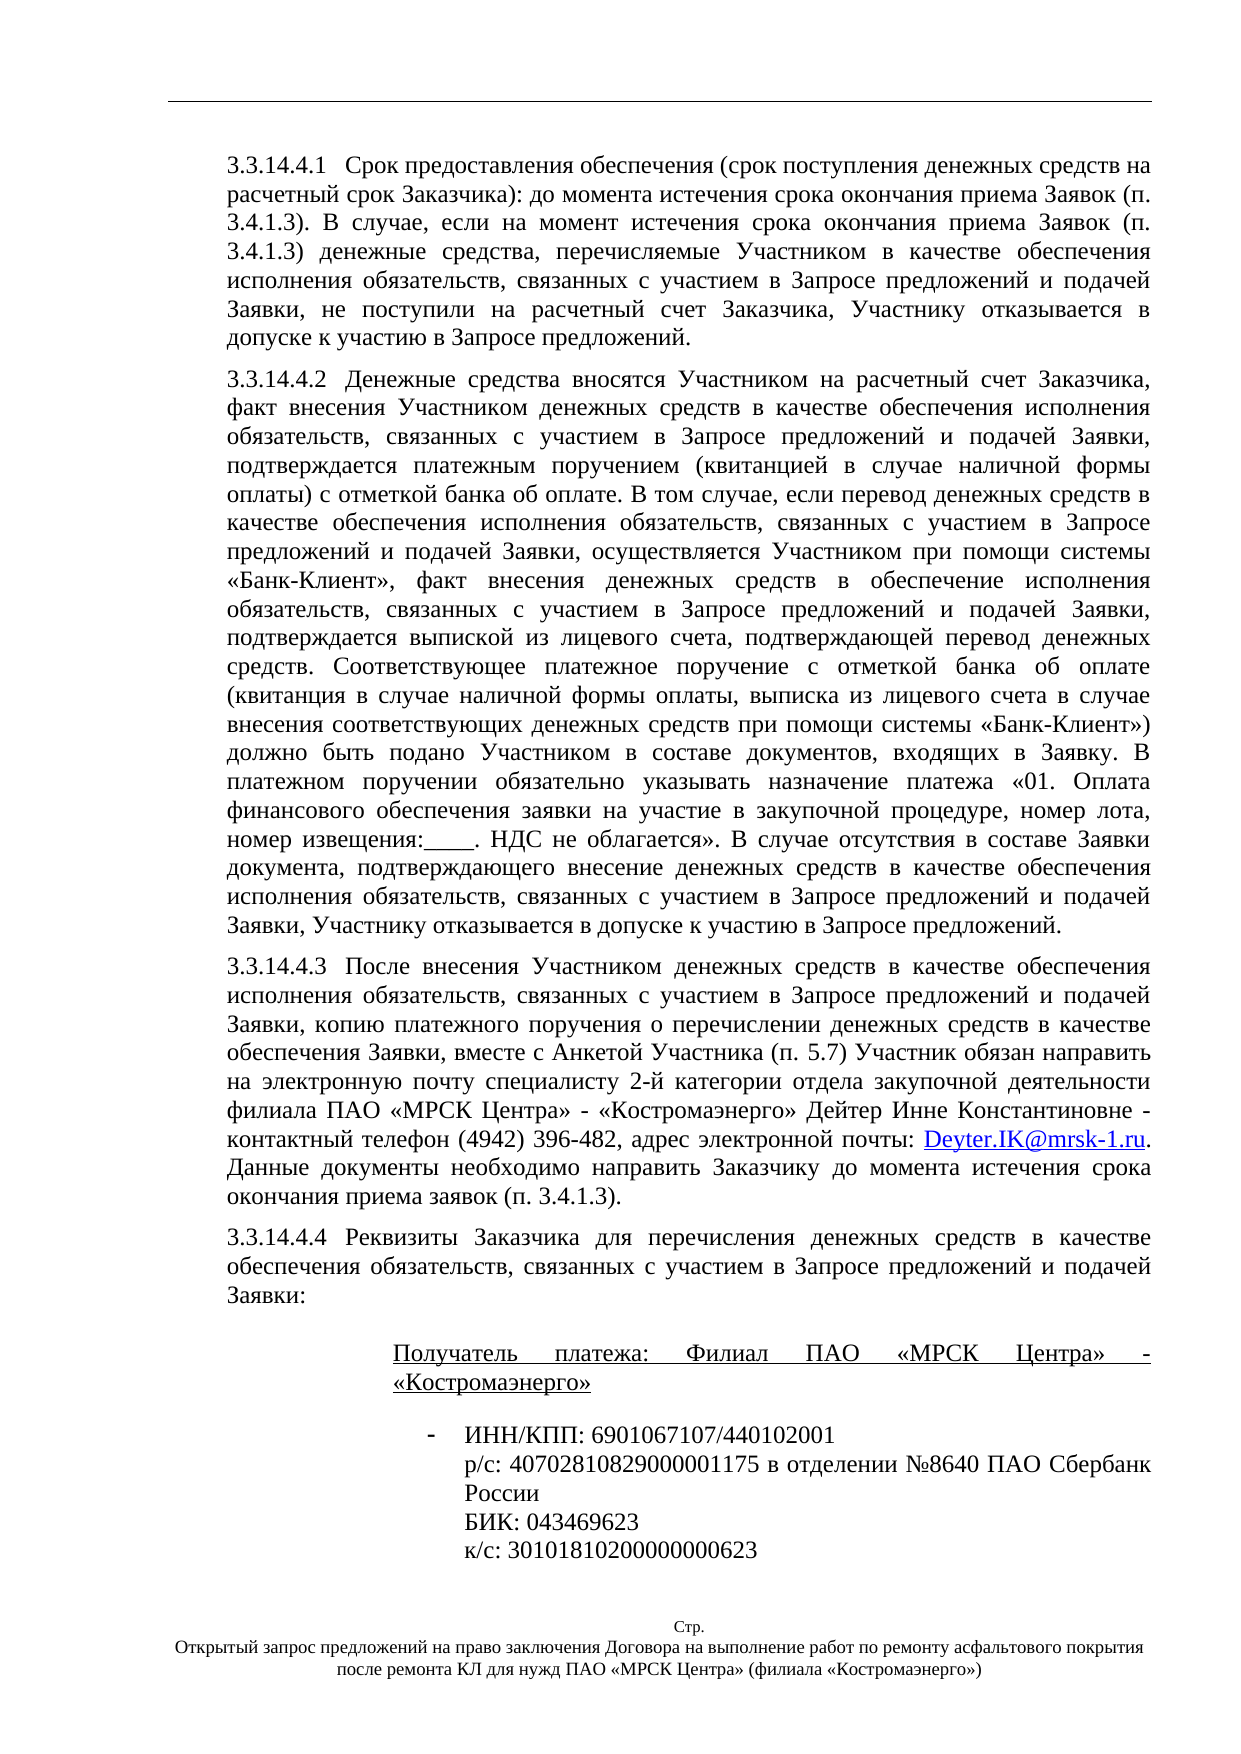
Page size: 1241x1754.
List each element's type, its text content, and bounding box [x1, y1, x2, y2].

list Срок предоставления обеспечения (срок поступления денежных средств на расчетный срок Заказчика): до момента истечения срока окончания приема Заявок (п. 3.4.1.3). В случае, если на момент истечения срока окончания приема Заявок (п. 3.4.1.3) денежные средства, перечисляемые Участником в качестве обеспечения исполнения обязательств, связанных с участием в Запросе предложений и подачей Заявки, не поступили на расчетный счет Заказчика, Участнику отказывается в допуске к участию в Запросе предложений. [227, 150, 1152, 351]
list р/с: 40702810829000001175 в отделении №8640 ПАО Сбербанк России [464, 1449, 1152, 1507]
list ИНН/КПП: 6901067107/440102001 [427, 1420, 1152, 1449]
list Получатель платежа: Филиал ПАО «МРСК Центра» - «Костромаэнерго» [393, 1338, 1152, 1395]
list к/с: 30101810200000000623 [464, 1535, 1152, 1564]
list Денежные средства вносятся Участником на расчетный счет Заказчика, факт внесения Участником денежных средств в качестве обеспечения исполнения обязательств, связанных с участием в Запросе предложений и подачей Заявки, подтверждается платежным поручением (квитанцией в случае наличной формы оплаты) с отметкой банка об оплате. В том случае, если перевод денежных средств в качестве обеспечения исполнения обязательств, связанных с участием в Запросе предложений и подачей Заявки, осуществляется Участником при помощи системы «Банк-Клиент», факт внесения денежных средств в обеспечение исполнения обязательств, связанных с участием в Запросе предложений и подачей Заявки, подтверждается выпиской из лицевого счета, подтверждающей перевод денежных средств. Соответствующее платежное поручение с отметкой банка об оплате (квитанция в случае наличной формы оплаты, выписка из лицевого счета в случае внесения соответствующих денежных средств при помощи системы «Банк-Клиент») должно быть подано Участником в составе документов, входящих в Заявку. В платежном поручении обязательно указывать назначение платежа «01. Оплата финансового обеспечения заявки на участие в закупочной процедуре, номер лота, номер извещения:____. НДС не облагается». В случае отсутствия в составе Заявки документа, подтверждающего внесение денежных средств в качестве обеспечения исполнения обязательств, связанных с участием в Запросе предложений и подачей Заявки, Участнику отказывается в допуске к участию в Запросе предложений. [227, 364, 1152, 939]
list Реквизиты Заказчика для перечисления денежных средств в качестве обеспечения обязательств, связанных с участием в Запросе предложений и подачей Заявки: [227, 1222, 1152, 1309]
list БИК: 043469623 [464, 1507, 1152, 1535]
list После внесения Участником денежных средств в качестве обеспечения исполнения обязательств, связанных с участием в Запросе предложений и подачей Заявки, копию платежного поручения о перечислении денежных средств в качестве обеспечения Заявки, вместе с Анкетой Участника (п. 5.7) Участник обязан направить на электронную почту специалисту 2-й категории отдела закупочной деятельности филиала ПАО «МРСК Центра» - «Костромаэнерго» Дейтер Инне Константиновне - контактный телефон (4942) 396-482, адрес электронной почты: Deyter.IK@mrsk-1.ru. Данные документы необходимо направить Заказчику до момента истечения срока окончания приема заявок (п. 3.4.1.3). [227, 951, 1152, 1210]
